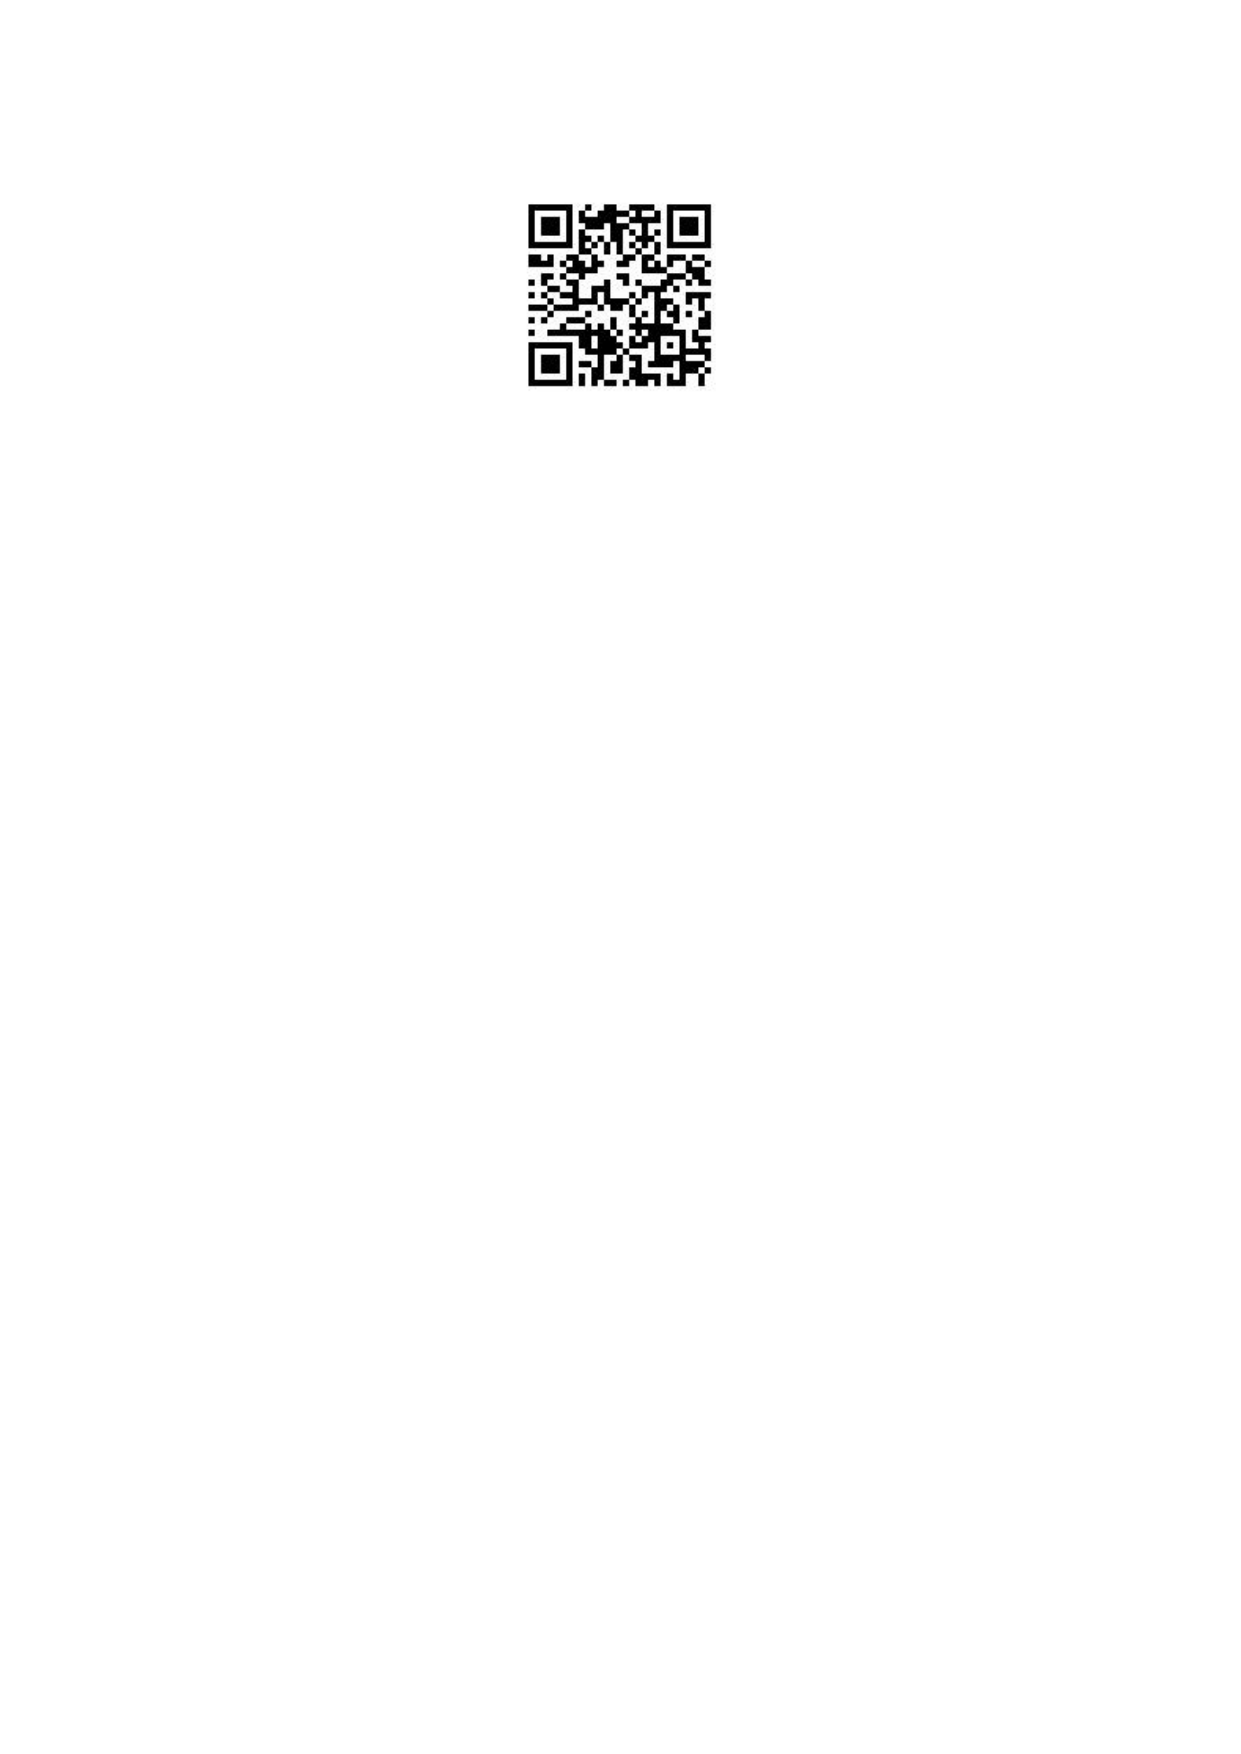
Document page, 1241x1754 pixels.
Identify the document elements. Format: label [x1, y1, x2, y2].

picture [502, 178, 738, 413]
